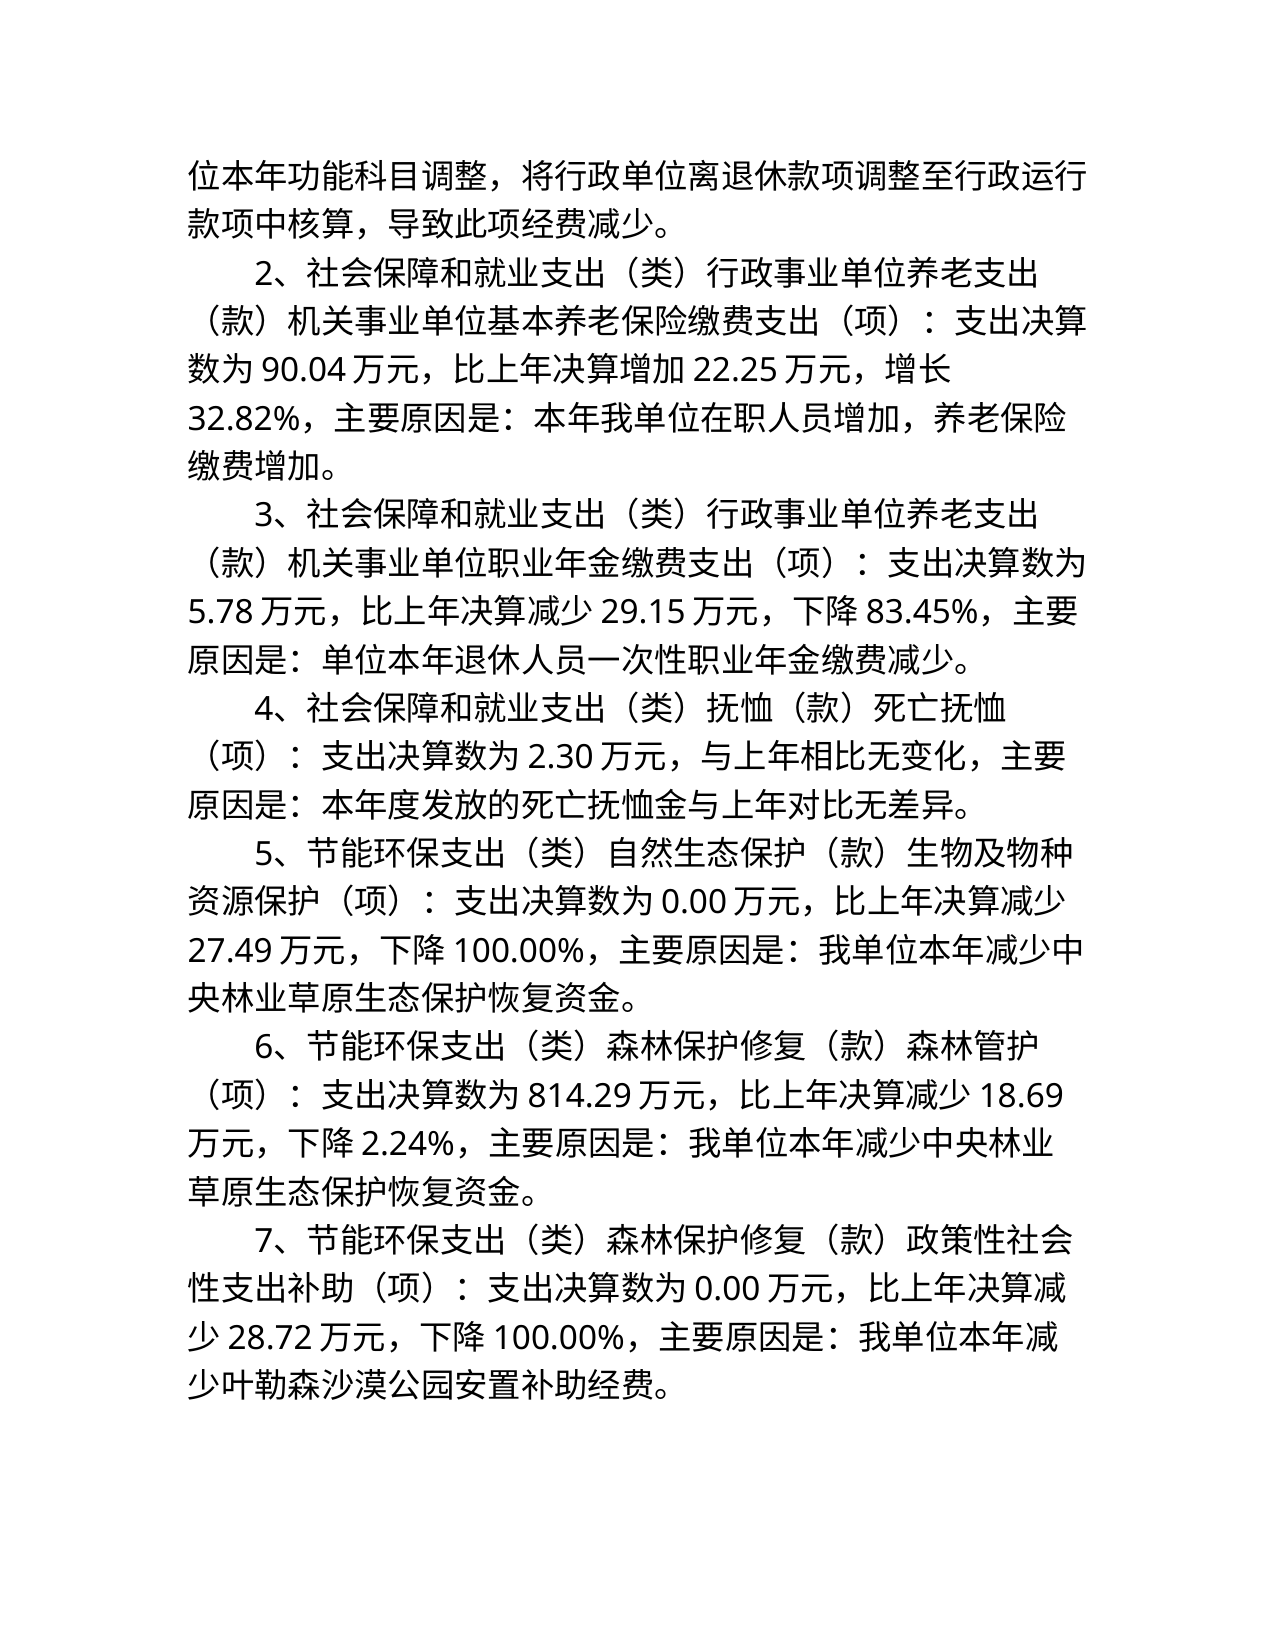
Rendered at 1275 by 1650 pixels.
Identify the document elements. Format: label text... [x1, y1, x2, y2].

text 2、社会保障和就业支出（类）行政事业单位养老支出（款）机关事业单位基本养老保险缴费支出（项）：支出决算数为90.04万元，比上年决算增加22.25万元，增长32.82%，主要原因是：本年我单位在职人员增加，养老保险缴费增加。 [187, 246, 1087, 488]
text 5、节能环保支出（类）自然生态保护（款）生物及物种资源保护（项）：支出决算数为0.00万元，比上年决算减少27.49万元，下降100.00%，主要原因是：我单位本年减少中央林业草原生态保护恢复资金。 [187, 827, 1087, 1020]
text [187, 150, 1087, 246]
text 7、节能环保支出（类）森林保护修复（款）政策性社会性支出补助（项）：支出决算数为0.00万元，比上年决算减少28.72万元，下降100.00%，主要原因是：我单位本年减少叶勒森沙漠公园安置补助经费。 [187, 1214, 1087, 1407]
text 4、社会保障和就业支出（类）抚恤（款）死亡抚恤（项）：支出决算数为2.30万元，与上年相比无变化，主要原因是：本年度发放的死亡抚恤金与上年对比无差异。 [187, 682, 1087, 827]
text 3、社会保障和就业支出（类）行政事业单位养老支出（款）机关事业单位职业年金缴费支出（项）：支出决算数为5.78万元，比上年决算减少29.15万元，下降83.45%，主要原因是：单位本年退休人员一次性职业年金缴费减少。 [187, 488, 1087, 682]
text 6、节能环保支出（类）森林保护修复（款）森林管护（项）：支出决算数为814.29万元，比上年决算减少18.69万元，下降2.24%，主要原因是：我单位本年减少中央林业草原生态保护恢复资金。 [187, 1020, 1087, 1214]
